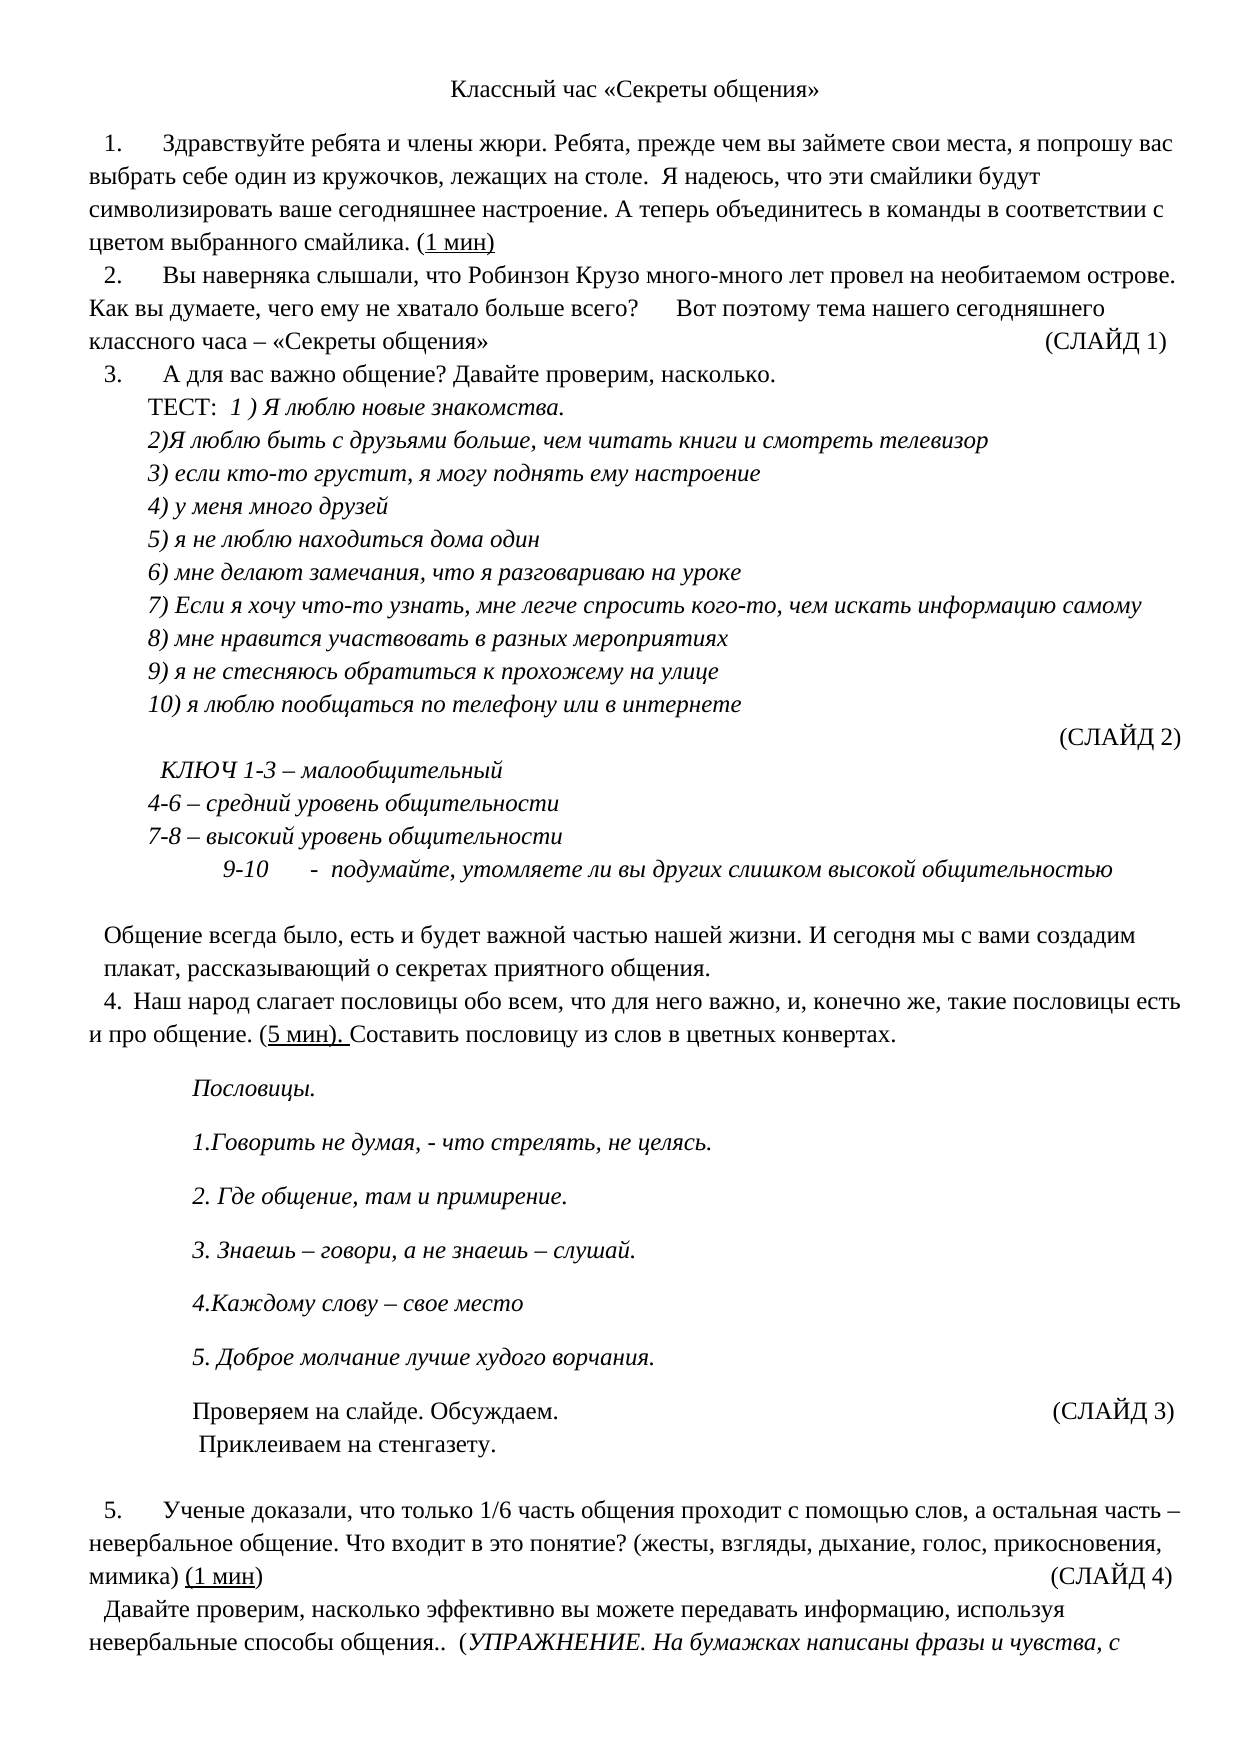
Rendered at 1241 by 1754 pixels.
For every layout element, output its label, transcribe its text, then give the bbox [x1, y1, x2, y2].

text 2. Где общение, там и примирение. [89, 1181, 1181, 1209]
list 6) мне делают замечания, что я разговариваю на уроке [89, 557, 1181, 586]
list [89, 1594, 1181, 1656]
list Здравствуйте ребята и члены жюри. Ребята, прежде чем вы займете свои места, я попрошу вас выбрать себе один из кружочков, лежащих на столе. Я надеюсь, что эти смайлики будут символизировать ваше сегодняшнее настроение. А теперь объединитесь в команды в соответствии с цветом выбранного смайлика. (1 мин) [89, 128, 1181, 256]
text Классный час «Секреты общения» [89, 74, 1181, 103]
list - подумайте, утомляете ли вы других слишком высокой общительностью [164, 854, 1181, 883]
list 2)Я люблю быть с друзьями больше, чем читать книги и смотреть телевизор [89, 425, 1181, 454]
list Наш народ слагает пословицы обо всем, что для него важно, и, конечно же, такие пословицы есть и про общение. (5 мин). Составить пословицу из слов в цветных конвертах. [89, 986, 1181, 1048]
list Проверяем на слайде. Обсуждаем. (СЛАЙД 3) [89, 1396, 1181, 1425]
text 4.Каждому слову – свое место [89, 1288, 1181, 1317]
list (СЛАЙД 2) [89, 722, 1181, 751]
list ТЕСТ: 1 ) Я люблю новые знакомства. [89, 392, 1181, 421]
text 1.Говорить не думая, - что стрелять, не целясь. [89, 1127, 1181, 1156]
list 7-8 – высокий уровень общительности [89, 821, 1181, 850]
text 3. Знаешь – говори, а не знаешь – слушай. [89, 1235, 1181, 1263]
list 9) я не стесняюсь обратиться к прохожему на улице [89, 656, 1181, 685]
list 7) Если я хочу что-то узнать, мне легче спросить кого-то, чем искать информацию самому [89, 590, 1181, 619]
list А для вас важно общение? Давайте проверим, насколько. [89, 359, 1181, 388]
list 4) у меня много друзей [89, 491, 1181, 520]
list 4-6 – средний уровень общительности [89, 788, 1181, 817]
list 5) я не люблю находиться дома один [89, 524, 1181, 553]
list Приклеиваем на стенгазету. [89, 1429, 1181, 1458]
text Пословицы. [89, 1073, 1181, 1102]
list Вы наверняка слышали, что Робинзон Крузо много-много лет провел на необитаемом острове. Как вы думаете, чего ему не хватало больше всего? Вот поэтому тема нашего сегодняшнего классного часа – «Секреты общения» (СЛАЙД 1) [89, 260, 1181, 354]
text 5. Доброе молчание лучше худого ворчания. [89, 1342, 1181, 1371]
list 10) я люблю пообщаться по телефону или в интернете [89, 689, 1181, 718]
list КЛЮЧ 1-3 – малообщительный [89, 755, 1181, 784]
list 8) мне нравится участвовать в разных мероприятиях [89, 623, 1181, 652]
list Общение всегда было, есть и будет важной частью нашей жизни. И сегодня мы с вами создадим плакат, рассказывающий о секретах приятного общения. [103, 920, 1181, 982]
list 3) если кто-то грустит, я могу поднять ему настроение [89, 458, 1181, 487]
list Ученые доказали, что только 1/6 часть общения проходит с помощью слов, а остальная часть – невербальное общение. Что входит в это понятие? (жесты, взгляды, дыхание, голос, прикосновения, мимика) (1 мин) (СЛАЙД 4) [89, 1495, 1181, 1590]
